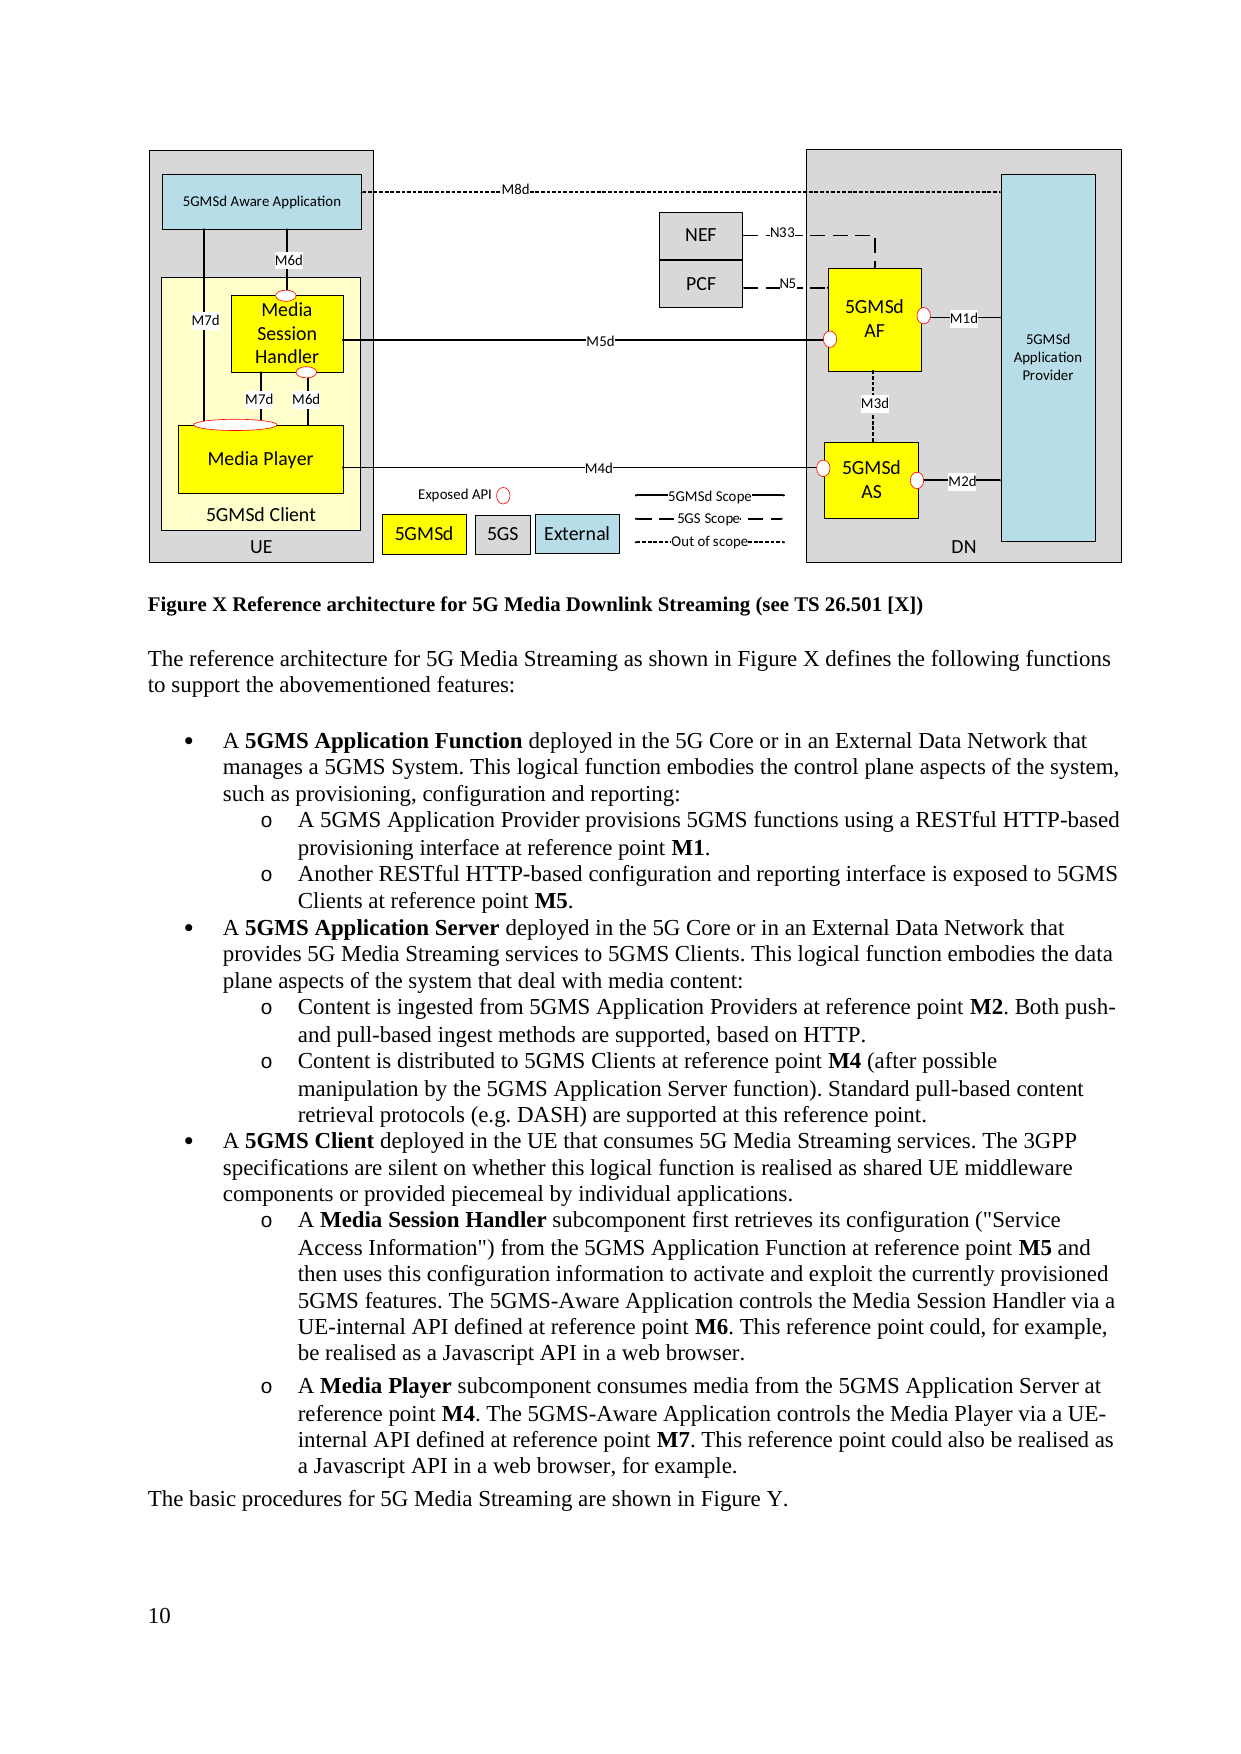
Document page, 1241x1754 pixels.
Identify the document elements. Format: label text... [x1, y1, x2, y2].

list Another RESTful HTTP-based configuration and reporting interface is exposed to 5GMS Clients at reference point M5. [260, 860, 1122, 914]
list A Media Session Handler subcomponent first retrieves its configuration ("Service Access Information") from the 5GMS Application Function at reference point M5 and then uses this configuration information to activate and exploit the currently provisioned 5GMS features. The 5GMS-Aware Application controls the Media Session Handler via a UE-internal API defined at reference point M6. This reference point could, for example, be realised as a Javascript API in a web browser. [260, 1206, 1122, 1366]
list A 5GMS Client deployed in the UE that consumes 5G Media Streaming services. The 3GPP specifications are silent on whether this logical function is realised as shared UE middleware components or provided piecemeal by individual applications. [185, 1127, 1122, 1206]
list Content is ingested from 5GMS Application Providers at reference point M2. Both push- and pull-based ingest methods are supported, based on HTTP. [260, 993, 1122, 1047]
text The reference architecture for 5G Media Streaming as shown in Figure X defines the following functions to support the abovementioned features: [148, 645, 1122, 698]
list A 5GMS Application Provider provisions 5GMS functions using a RESTful HTTP-based provisioning interface at reference point M1. [260, 806, 1122, 860]
list A Media Player subcomponent consumes media from the 5GMS Application Server at reference point M4. The 5GMS-Aware Application controls the Media Player via a UE-internal API defined at reference point M7. This reference point could also be realised as a Javascript API in a web browser, for example. [260, 1372, 1122, 1479]
list Content is distributed to 5GMS Clients at reference point M4 (after possible manipulation by the 5GMS Application Server function). Standard pull-based content retrieval protocols (e.g. DASH) are supported at this reference point. [260, 1047, 1122, 1127]
text The basic procedures for 5G Media Streaming are shown in Figure Y. [148, 1485, 1122, 1511]
list A 5GMS Application Function deployed in the 5G Core or in an External Data Network that manages a 5GMS System. This logical function embodies the control plane aspects of the system, such as provisioning, configuration and reporting: [185, 727, 1122, 806]
text Figure X Reference architecture for 5G Media Downlink Streaming (see TS 26.501 [X]) [148, 592, 1122, 616]
list A 5GMS Application Server deployed in the 5G Core or in an External Data Network that provides 5G Media Streaming services to 5GMS Clients. This logical function embodies the data plane aspects of the system that deal with media content: [185, 914, 1122, 993]
